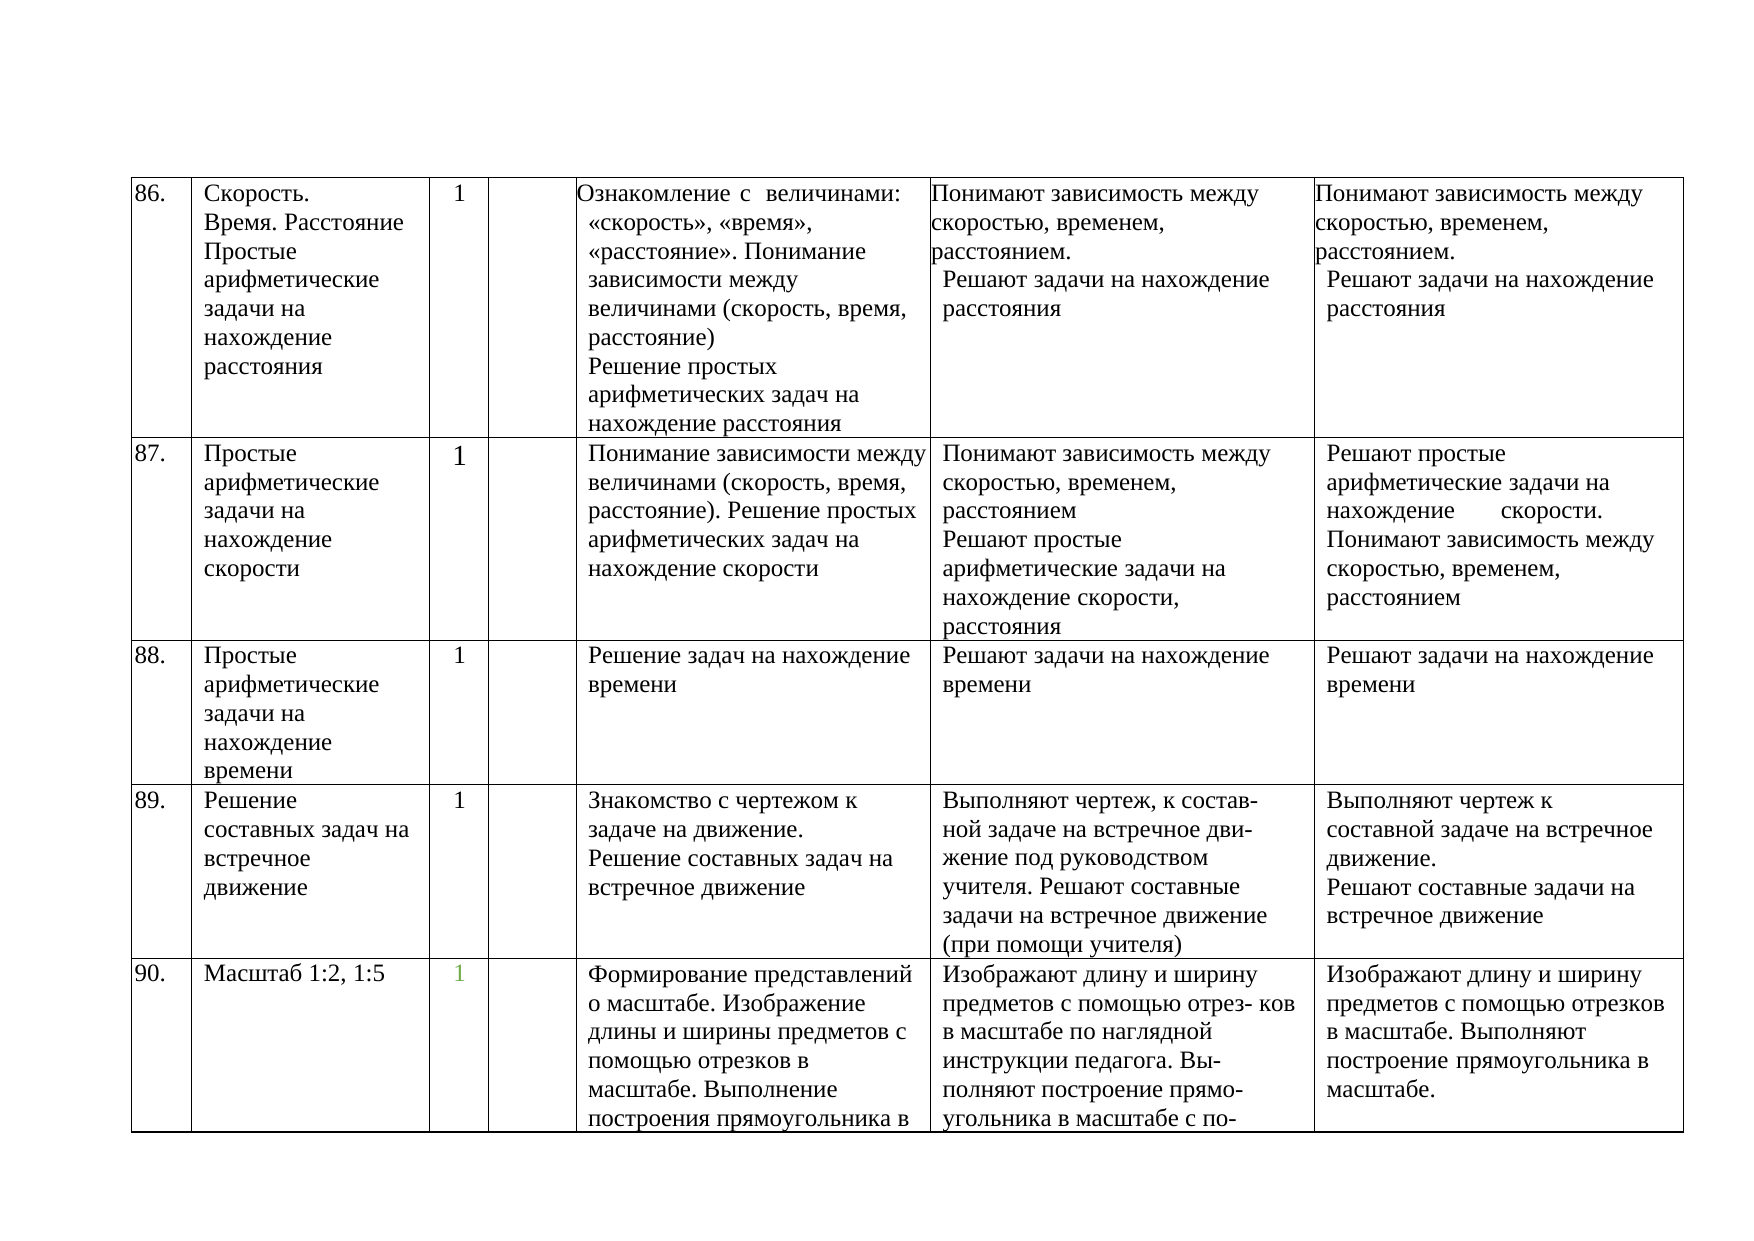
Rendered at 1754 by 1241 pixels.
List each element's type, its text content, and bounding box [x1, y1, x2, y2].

table_cell [132, 438, 191, 639]
table_cell Решение задач на нахождение времени [577, 641, 930, 784]
table_cell Понимают зависимость между скоростью, временем, расстоянием. Решают задачи на нахождение расстояния [931, 178, 1314, 437]
table_cell 1 [430, 641, 488, 784]
table_cell [489, 178, 576, 437]
table_cell 1 [430, 178, 488, 437]
table_cell Простые арифметические задачи на нахождение скорости [192, 438, 429, 639]
table_cell Понимание зависимости между величинами (скорость, время, расстояние). Решение простых арифметических задач на нахождение скорости [577, 438, 930, 639]
table_cell Понимают зависимость между скоростью, временем, расстоянием Решают простые арифметические задачи на нахождение скорости, расстояния [931, 438, 1314, 639]
table_cell Масштаб 1:2, 1:5 [192, 959, 429, 1131]
table_cell [489, 959, 576, 1131]
table_cell [132, 959, 191, 1131]
table_cell 1 [430, 438, 488, 639]
table_cell 1 [430, 785, 488, 958]
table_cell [931, 959, 1314, 1131]
table_cell [489, 438, 576, 639]
table_cell Решение составных задач на встречное движение [192, 785, 429, 958]
table_cell Знакомство с чертежом к задаче на движение. Решение составных задач на встречное движение [577, 785, 930, 958]
table_cell [132, 641, 191, 784]
table_cell Решают простые арифметические задачи на нахождение скорости. Понимают зависимость между скоростью, временем, расстоянием [1315, 438, 1683, 639]
table_cell Понимают зависимость между скоростью, временем, расстоянием. Решают задачи на нахождение расстояния [1315, 178, 1683, 437]
table_cell [132, 785, 191, 958]
table_cell Решают задачи на нахождение времени [1315, 641, 1683, 784]
table_cell Решают задачи на нахождение времени [931, 641, 1314, 784]
table_cell 1 [430, 959, 488, 1131]
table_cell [577, 959, 930, 1131]
table_cell Скорость. Время. Расстояние Простые арифметические задачи на нахождение расстояния [192, 178, 429, 437]
table_cell Простые арифметические задачи на нахождение времени [192, 641, 429, 784]
table_cell [489, 785, 576, 958]
table_cell [132, 178, 191, 437]
table_cell Выполняют чертеж, к состав- ной задаче на встречное дви- жение под руководством учителя. Решают составные задачи на встречное движение (при помощи учителя) [931, 785, 1314, 958]
table_cell Выполняют чертеж к составной задаче на встречное движение. Решают составные задачи на встречное движение [1315, 785, 1683, 958]
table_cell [1315, 959, 1683, 1131]
table_cell Ознакомление с величинами: «скорость», «время», «расстояние». Понимание зависимости между величинами (скорость, время, расстояние) Решение простых арифметических задач на нахождение расстояния [577, 178, 930, 437]
table_cell [489, 641, 576, 784]
